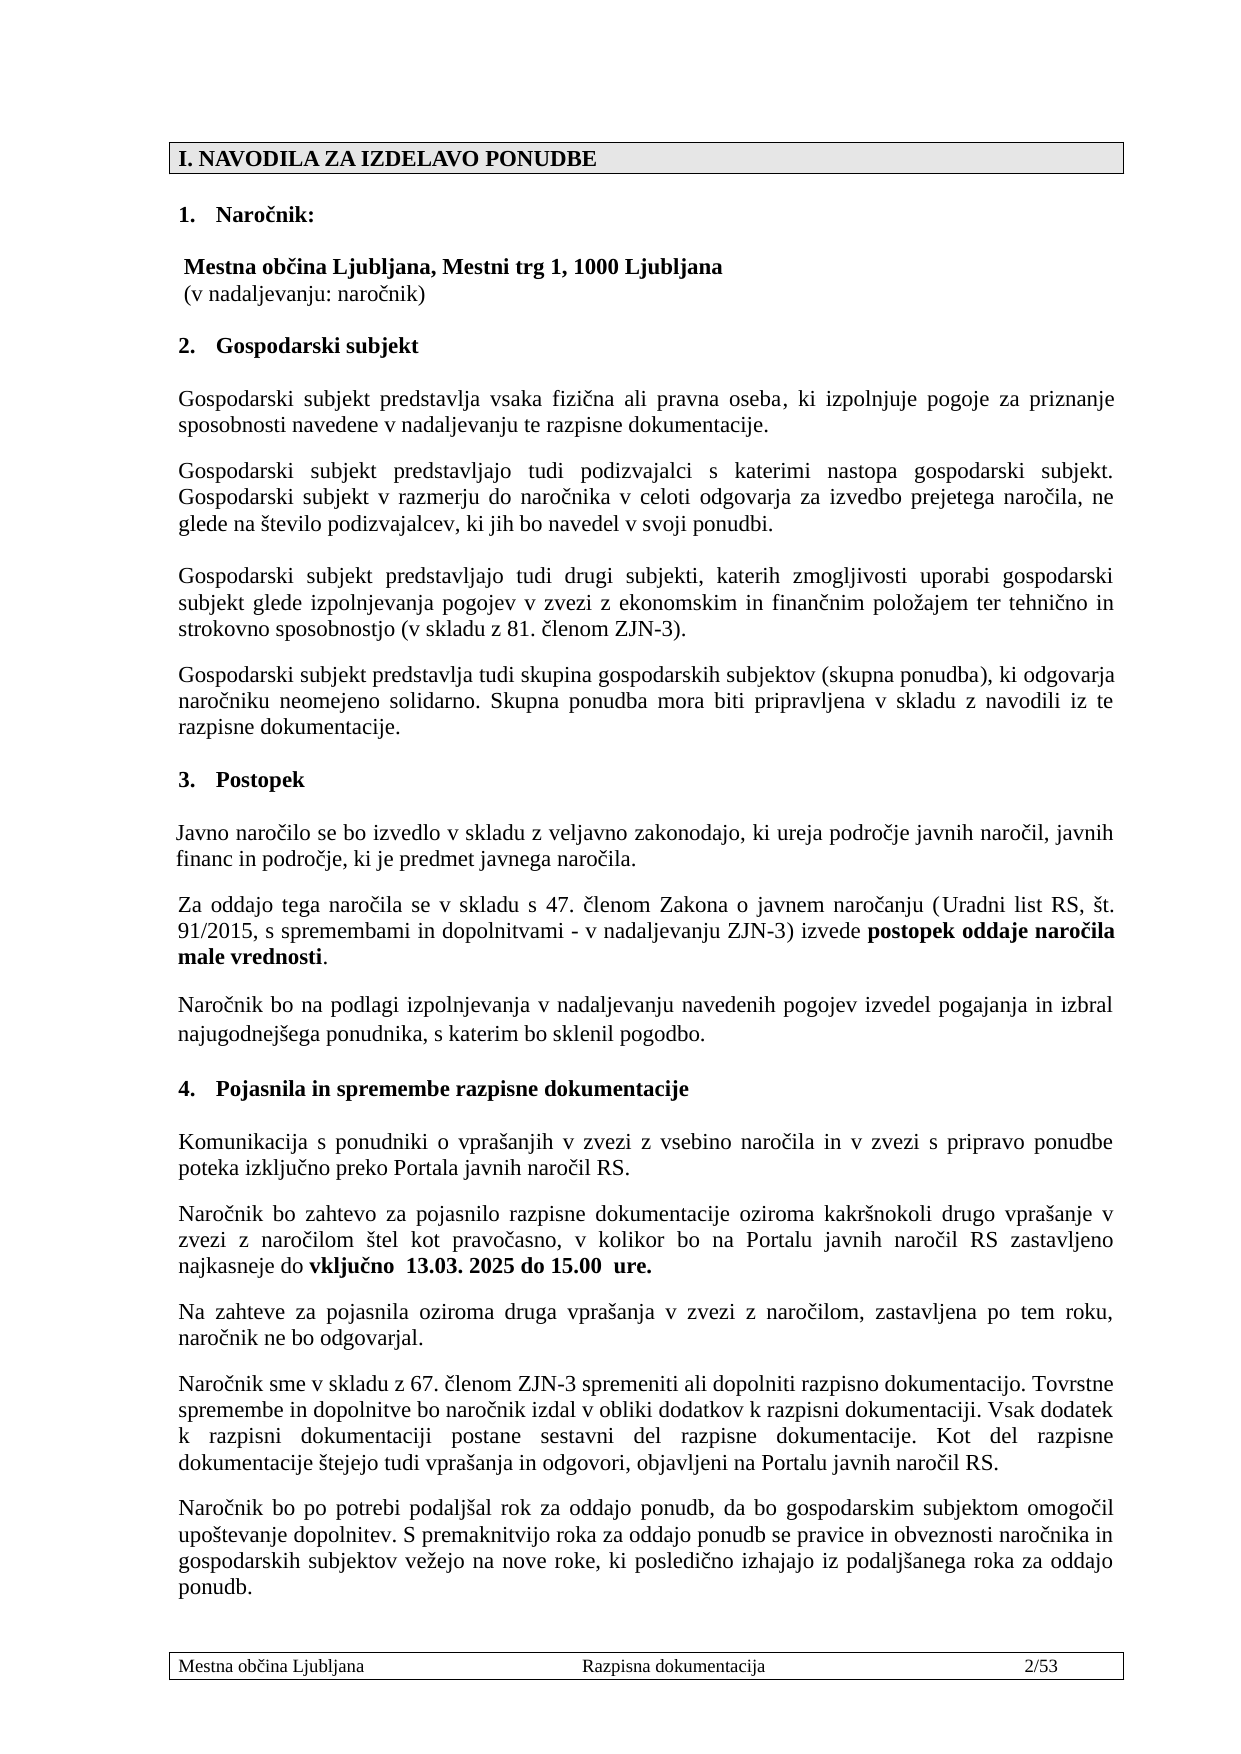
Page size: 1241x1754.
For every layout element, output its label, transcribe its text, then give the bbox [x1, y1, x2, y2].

text Naročnik bo po potrebi podaljšal rok za oddajo ponudb, da bo gospodarskim subjektom omogočil upoštevanje dopolnitev. S premaknitvijo roka za oddajo ponudb se pravice in obveznosti naročnika in gospodarskih subjektov vežejo na nove roke, ki posledično izhajajo iz podaljšanega roka za oddajo ponudb. [178, 1494, 1115, 1600]
list Naročnik: [178, 201, 1115, 227]
list Mestna občina Ljubljana, Mestni trg 1, 1000 Ljubljana [178, 253, 1115, 280]
text Gospodarski subjekt predstavlja tudi skupina gospodarskih subjektov (skupna ponudba), ki odgovarja naročniku neomejeno solidarno. Skupna ponudba mora biti pripravljena v skladu z navodili iz te razpisne dokumentacije. [178, 661, 1115, 740]
text Naročnik bo na podlagi izpolnjevanja v nadaljevanju navedenih pogojev izvedel pogajanja in izbral najugodnejšega ponudnika, s katerim bo sklenil pogodbo. [178, 991, 1115, 1046]
list Javno naročilo se bo izvedlo v skladu z veljavno zakonodajo, ki ureja področje javnih naročil, javnih financ in področje, ki je predmet javnega naročila. [176, 819, 1115, 872]
text Naročnik sme v skladu z 67. členom ZJN-3 spremeniti ali dopolniti razpisno dokumentacijo. Tovrstne spremembe in dopolnitve bo naročnik izdal v obliki dodatkov k razpisni dokumentaciji. Vsak dodatek k razpisni dokumentaciji postane sestavni del razpisne dokumentacije. Kot del razpisne dokumentacije štejejo tudi vprašanja in odgovori, objavljeni na Portalu javnih naročil RS. [178, 1370, 1115, 1475]
text Gospodarski subjekt predstavlja vsaka fizična ali pravna oseba, ki izpolnjuje pogoje za priznanje sposobnosti navedene v nadaljevanju te razpisne dokumentacije. [178, 385, 1115, 438]
text Na zahteve za pojasnila oziroma druga vprašanja v zvezi z naročilom, zastavljena po tem roku, naročnik ne bo odgovarjal. [178, 1298, 1115, 1351]
list (v nadaljevanju: naročnik) [184, 280, 1115, 306]
text Za oddajo tega naročila se v skladu s 47. členom Zakona o javnem naročanju (Uradni list RS, št. 91/2015, s spremembami in dopolnitvami - v nadaljevanju ZJN-3) izvede postopek oddaje naročila male vrednosti. [178, 891, 1115, 970]
text Naročnik bo zahtevo za pojasnilo razpisne dokumentacije oziroma kakršnokoli drugo vprašanje v zvezi z naročilom štel kot pravočasno, v kolikor bo na Portalu javnih naročil RS zastavljeno najkasneje do vključno 13.03. 2025 do 15.00 ure. [178, 1200, 1115, 1279]
list Postopek [178, 766, 1115, 792]
list I. NAVODILA ZA IZDELAVO PONUDBE [170, 143, 1123, 173]
text Komunikacija s ponudniki o vprašanjih v zvezi z vsebino naročila in v zvezi s pripravo ponudbe poteka izključno preko Portala javnih naročil RS. [178, 1128, 1115, 1181]
text Gospodarski subjekt predstavljajo tudi drugi subjekti, katerih zmogljivosti uporabi gospodarski subjekt glede izpolnjevanja pogojev v zvezi z ekonomskim in finančnim položajem ter tehnično in strokovno sposobnostjo (v skladu z 81. členom ZJN-3). [178, 562, 1115, 642]
list Pojasnila in spremembe razpisne dokumentacije [178, 1075, 1115, 1101]
text Gospodarski subjekt predstavljajo tudi podizvajalci s katerimi nastopa gospodarski subjekt. Gospodarski subjekt v razmerju do naročnika v celoti odgovarja za izvedbo prejetega naročila, ne glede na število podizvajalcev, ki jih bo navedel v svoji ponudbi. [178, 457, 1115, 536]
list Gospodarski subjekt [178, 332, 1115, 359]
